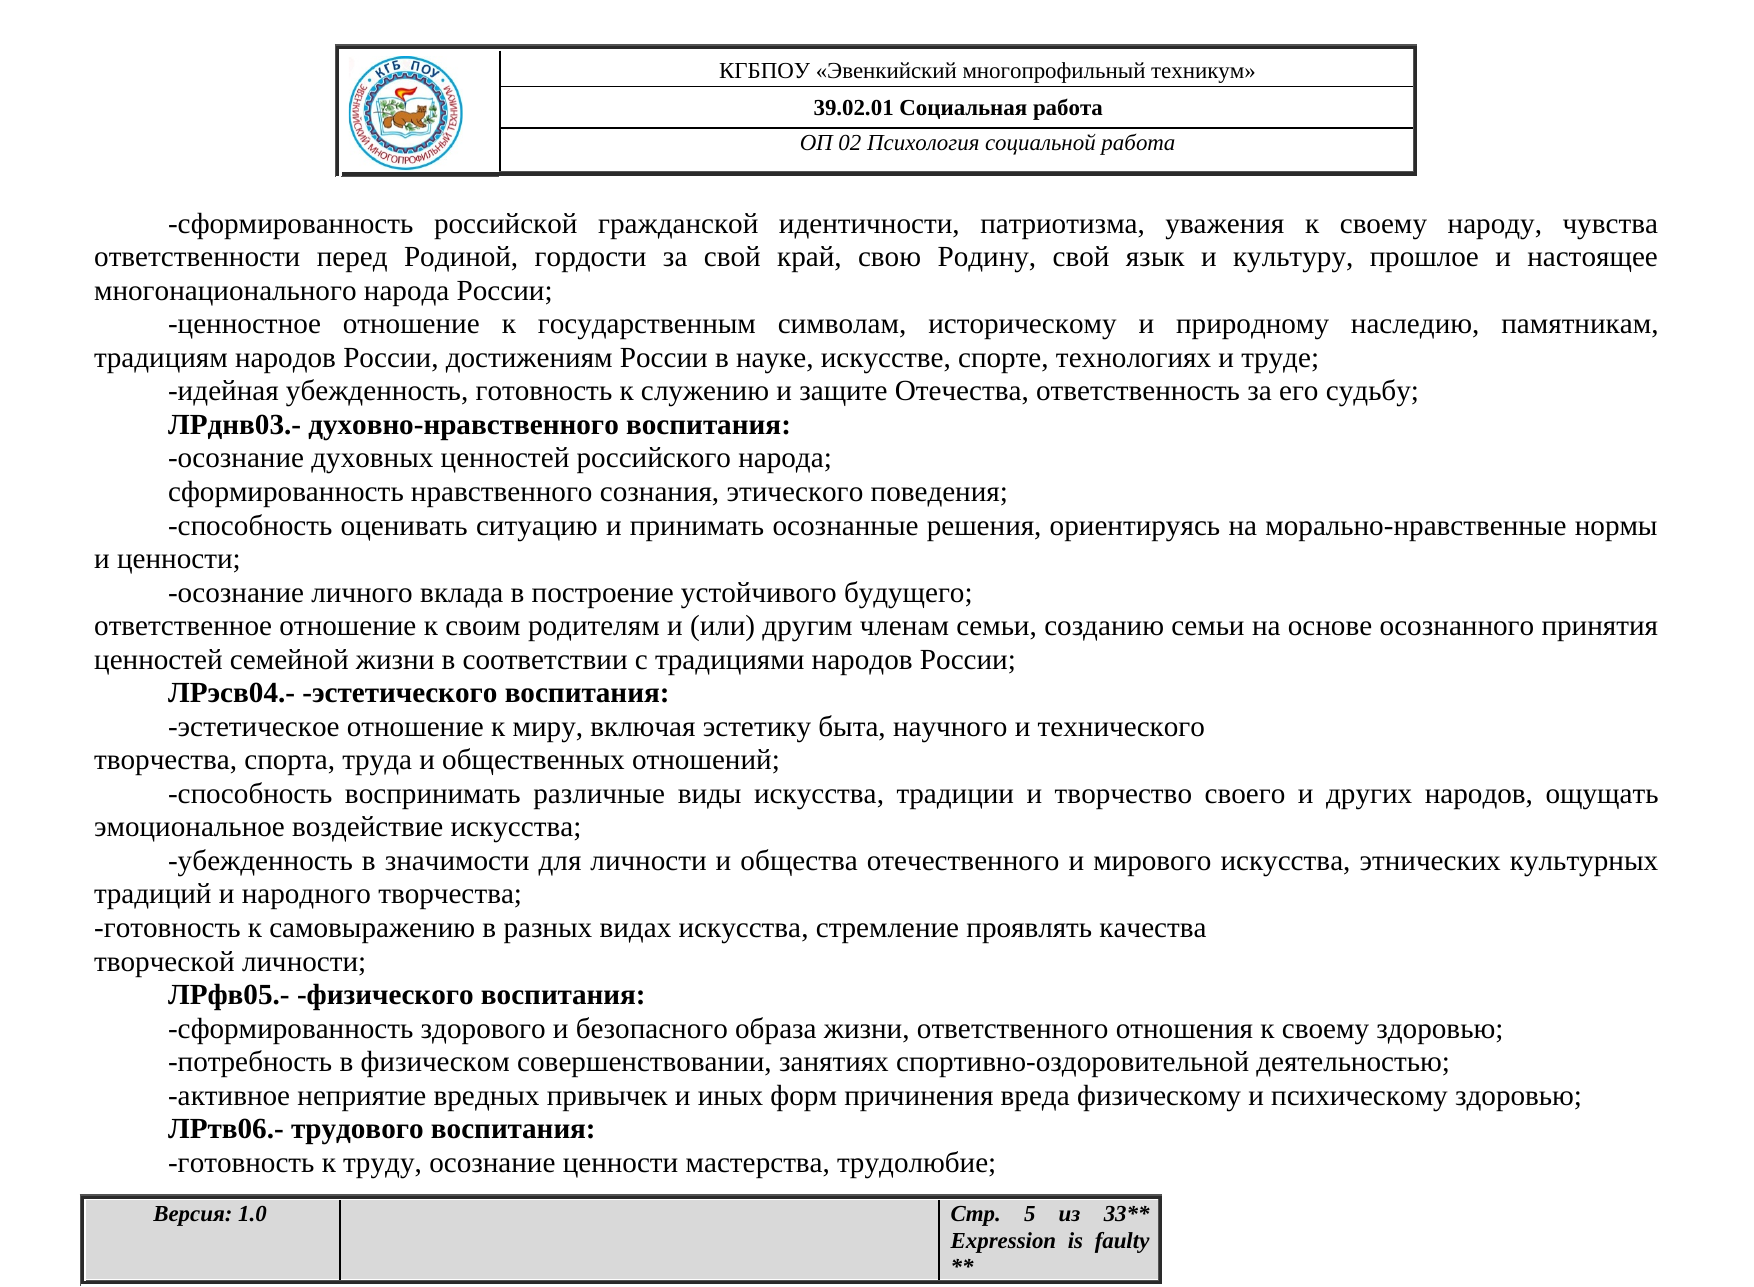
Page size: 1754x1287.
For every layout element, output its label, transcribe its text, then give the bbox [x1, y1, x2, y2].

text -активное неприятие вредных привычек и иных форм причинения вреда физическому и психическому здоровью; [94, 1078, 1659, 1111]
text -сформированность российской гражданской идентичности, патриотизма, уважения к своему народу, чувства ответственности перед Родиной, гордости за свой край, свою Родину, свой язык и культуру, прошлое и настоящее многонационального народа России; [94, 206, 1659, 306]
text сформированность нравственного сознания, этического поведения; [94, 474, 1659, 508]
text -идейная убежденность, готовность к служению и защите Отечества, ответственность за его судьбу; [94, 373, 1659, 407]
text -потребность в физическом совершенствовании, занятиях спортивно-оздоровительной деятельностью; [94, 1044, 1659, 1078]
text -сформированность здорового и безопасного образа жизни, ответственного отношения к своему здоровью; [94, 1011, 1659, 1044]
text -убежденность в значимости для личности и общества отечественного и мирового искусства, этнических культурных традиций и народного творчества; -готовность к самовыражению в разных видах искусства, стремление проявлять качества творческой личности; [94, 843, 1659, 977]
text ЛРднв03.- духовно-нравственного воспитания: [94, 407, 1659, 441]
text -способность оценивать ситуацию и принимать осознанные решения, ориентируясь на морально-нравственные нормы и ценности; [94, 508, 1659, 575]
picture [348, 56, 463, 171]
text -эстетическое отношение к миру, включая эстетику быта, научного и технического творчества, спорта, труда и общественных отношений; [94, 709, 1659, 776]
text -ценностное отношение к государственным символам, историческому и природному наследию, памятникам, традициям народов России, достижениям России в науке, искусстве, спорте, технологиях и труде; [94, 306, 1659, 373]
text -способность воспринимать различные виды искусства, традиции и творчество своего и других народов, ощущать эмоциональное воздействие искусства; [94, 776, 1659, 843]
text ЛРэсв04.- -эстетического воспитания: [94, 675, 1659, 709]
text -осознание личного вклада в построение устойчивого будущего; ответственное отношение к своим родителям и (или) другим членам семьи, созданию семьи на основе осознанного принятия ценностей семейной жизни в соответствии с традициями народов России; [94, 575, 1659, 675]
text -готовность к труду, осознание ценности мастерства, трудолюбие; [94, 1145, 1659, 1178]
text -осознание духовных ценностей российского народа; [94, 441, 1659, 474]
text ЛРтв06.- трудового воспитания: [94, 1111, 1659, 1145]
text ЛРфв05.- -физического воспитания: [94, 977, 1659, 1011]
